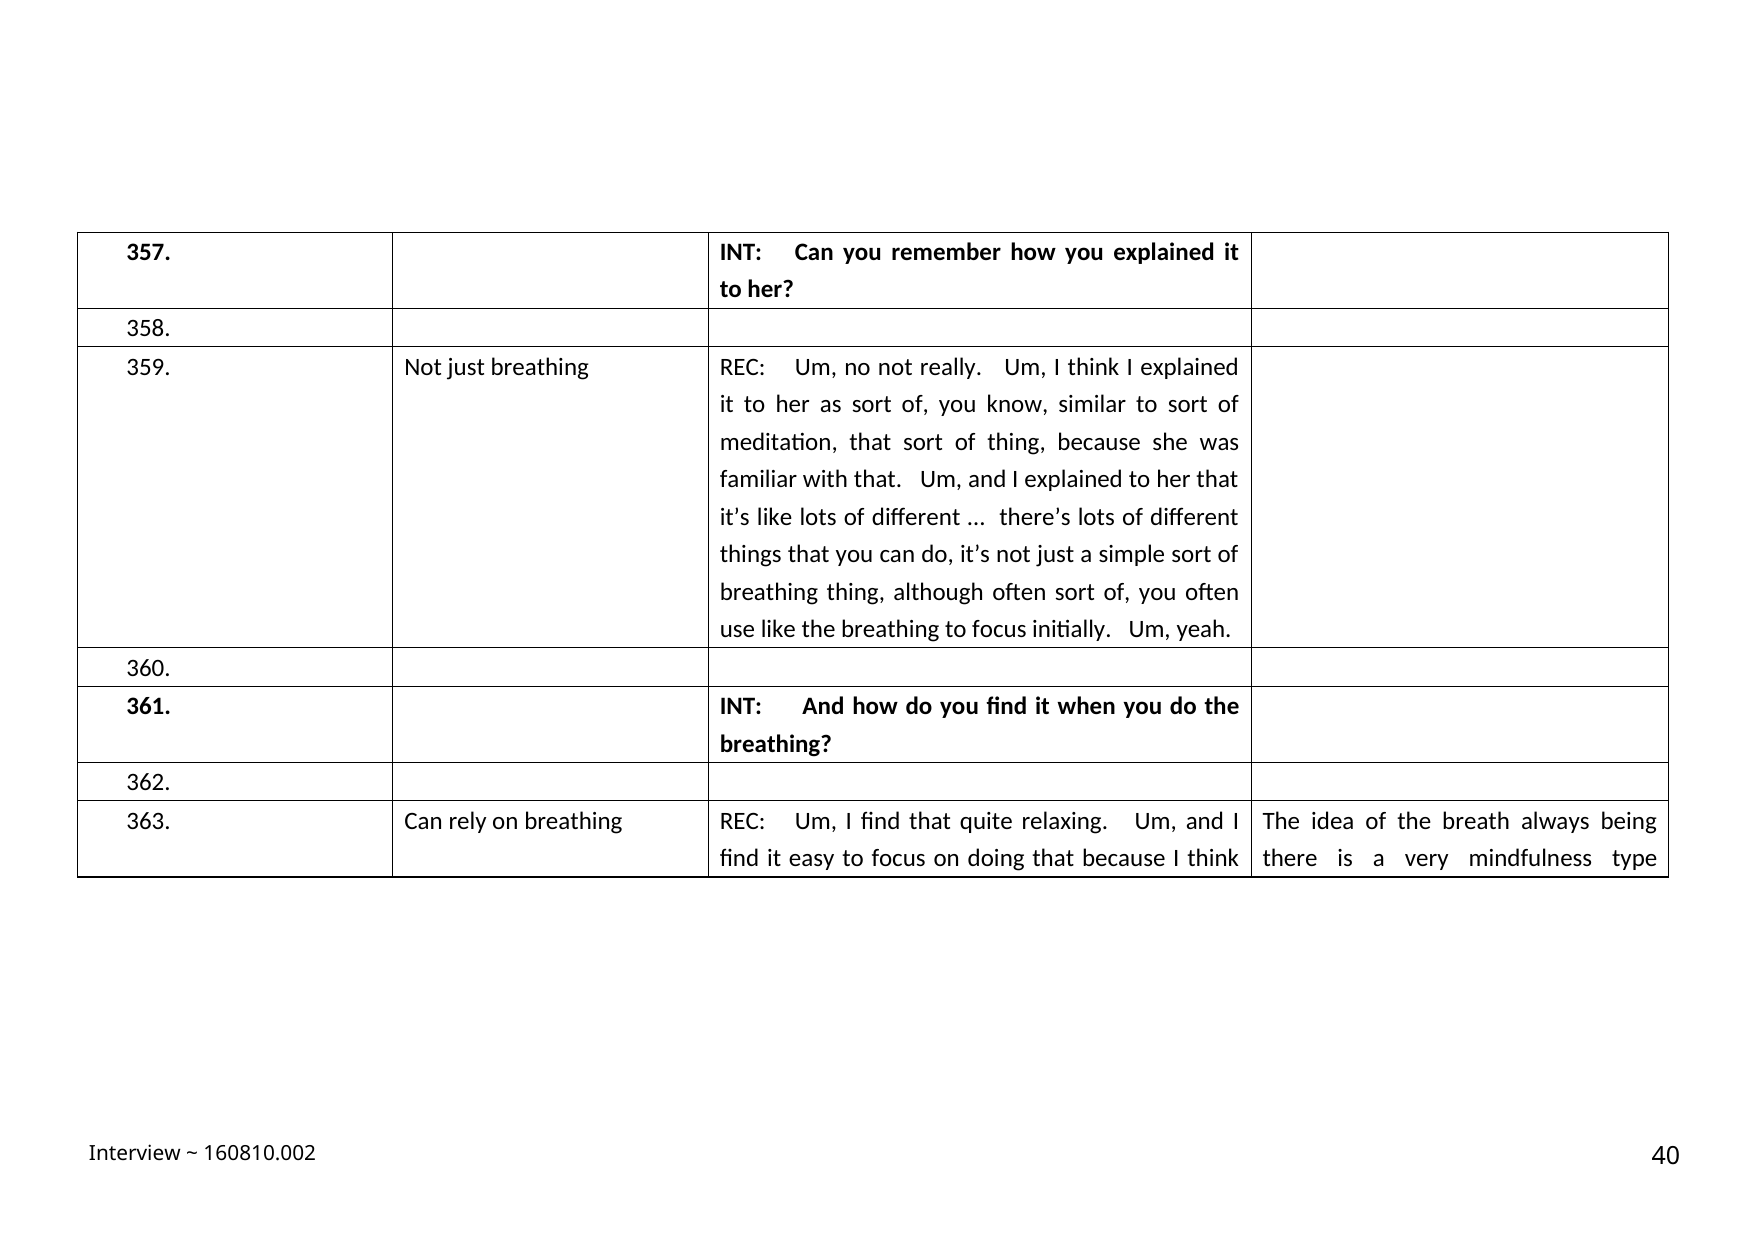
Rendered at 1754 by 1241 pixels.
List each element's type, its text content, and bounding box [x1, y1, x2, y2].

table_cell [393, 801, 708, 876]
table_cell [1252, 233, 1668, 308]
table_cell [78, 687, 392, 762]
table_cell [393, 648, 708, 686]
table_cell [1252, 801, 1668, 876]
table_cell [78, 801, 392, 876]
table_cell [393, 763, 708, 800]
table_cell [78, 347, 392, 647]
table_cell [393, 309, 708, 346]
table_cell INT: And how do you find it when you do the breathing? [709, 687, 1251, 762]
table_cell [78, 648, 392, 686]
table_cell [1252, 347, 1668, 647]
table_cell [78, 309, 392, 346]
table_cell [1252, 763, 1668, 800]
table_cell [709, 763, 1251, 800]
table_cell [78, 233, 392, 308]
table_cell [1252, 309, 1668, 346]
table_cell [709, 309, 1251, 346]
table_cell REC: Um, no not really. Um, I think I explained it to her as sort of, you know, similar to sort of meditation, that sort of thing, because she was familiar with that. Um, and I explained to her that it’s like lots of different … there’s lots of different things that you can do, it’s not just a simple sort of breathing thing, although often sort of, you often use like the breathing to focus initially. Um, yeah. [709, 347, 1251, 647]
table_cell [709, 648, 1251, 686]
table_cell Not just breathing [393, 347, 708, 647]
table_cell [709, 801, 1251, 876]
table_cell [1252, 648, 1668, 686]
table_cell [393, 233, 708, 308]
table_cell [393, 687, 708, 762]
table_cell [1252, 687, 1668, 762]
table_cell [78, 763, 392, 800]
table_cell INT: Can you remember how you explained it to her? [709, 233, 1251, 308]
